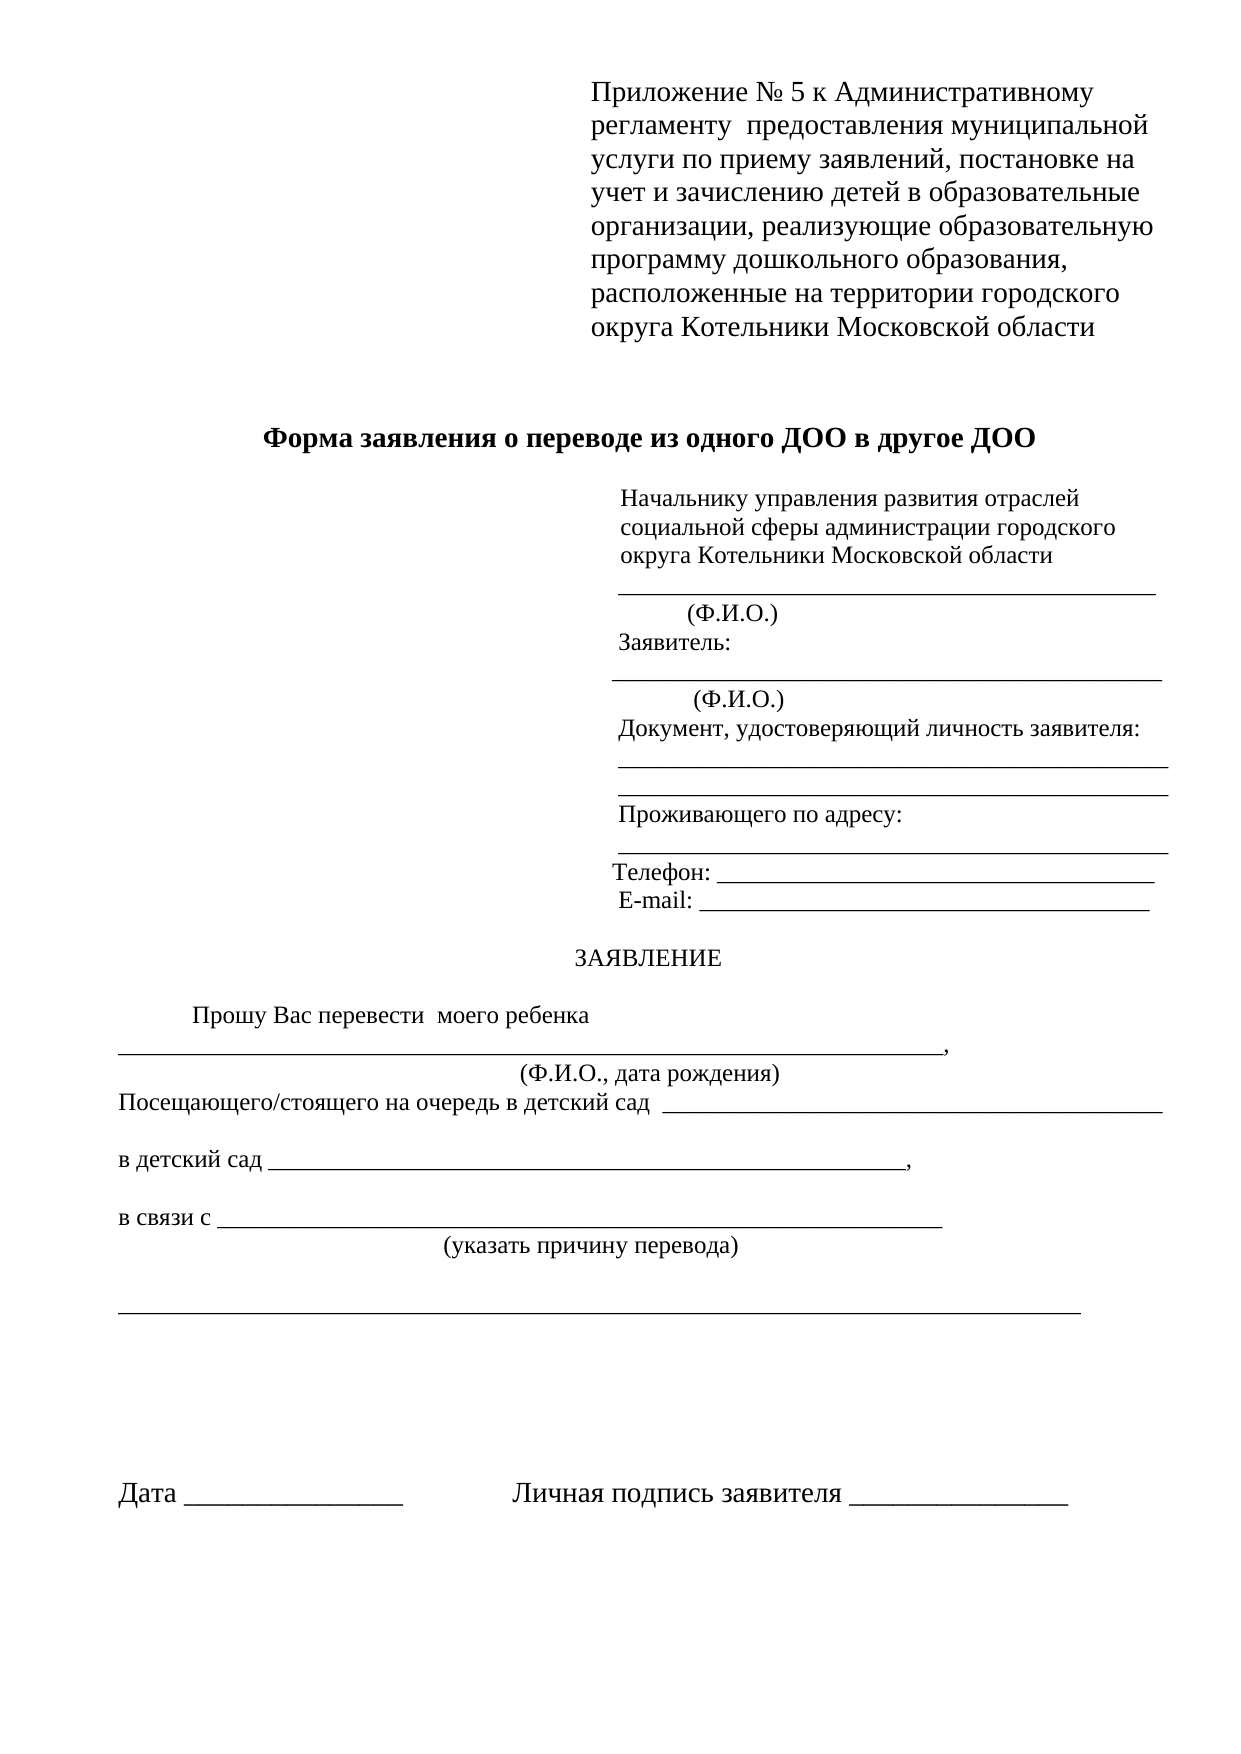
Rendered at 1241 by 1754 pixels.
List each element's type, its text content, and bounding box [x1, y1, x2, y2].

text _____________________________________________________________________________ [118, 1288, 1181, 1317]
text в детский сад ___________________________________________________, [118, 1144, 1181, 1173]
text Проживающего по адресу: [118, 799, 1181, 828]
text Начальнику управления развития отраслей социальной сферы администрации городского округа Котельники Московской области [620, 483, 1181, 569]
text Документ, удостоверяющий личность заявителя: [118, 713, 1181, 742]
text Заявитель: [118, 627, 1181, 655]
text ____________________________________________ [118, 770, 1181, 799]
text Форма заявления о переводе из одного ДОО в другое ДОО [118, 421, 1181, 454]
text (указать причину перевода) [118, 1230, 1181, 1259]
text (Ф.И.О.) [118, 598, 1181, 627]
text Приложение № 5 к Административному регламенту предоставления муниципальной услуги по приему заявлений, постановке на учет и зачислению детей в образовательные организации, реализующие образовательную программу дошкольного образования, расположенные на территории городского округа Котельники Московской области [591, 74, 1181, 342]
text ___________________________________________ [118, 569, 1181, 598]
text Посещающего/стоящего на очередь в детский сад ________________________________________ [118, 1087, 1181, 1115]
text E-mail: ____________________________________ [118, 885, 1181, 914]
text __________________________________________________________________, [118, 1029, 1181, 1058]
text ЗАЯВЛЕНИЕ [118, 943, 1181, 972]
text Прошу Вас перевести моего ребенка [118, 1000, 1181, 1029]
text Телефон: ___________________________________ [118, 857, 1181, 885]
text в связи с __________________________________________________________ [118, 1202, 1181, 1230]
text ____________________________________________ [118, 742, 1181, 770]
text (Ф.И.О.) [118, 684, 1181, 713]
text Дата _______________ Личная подпись заявителя _______________ [118, 1475, 1181, 1508]
text ____________________________________________ [118, 828, 1181, 857]
text (Ф.И.О., дата рождения) [118, 1058, 1181, 1087]
text ____________________________________________ [118, 655, 1181, 684]
